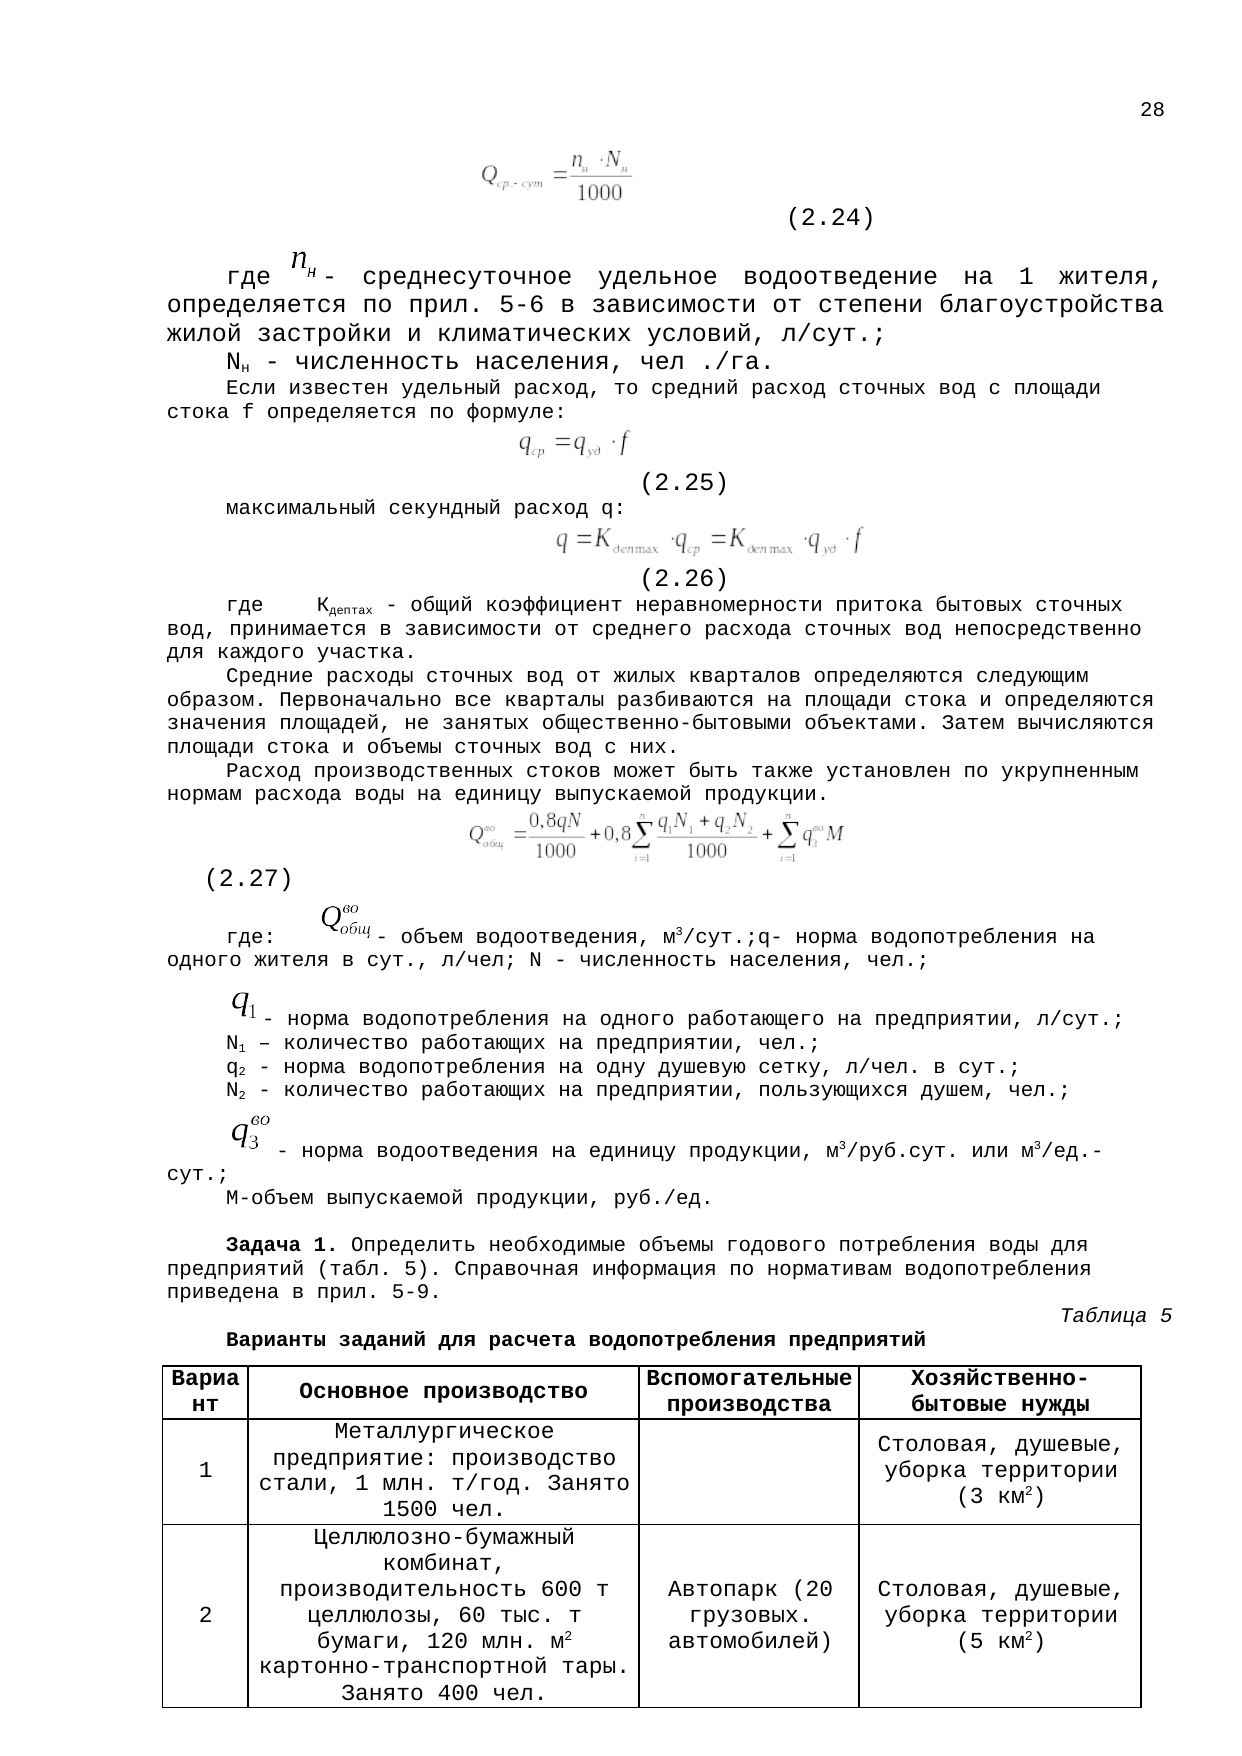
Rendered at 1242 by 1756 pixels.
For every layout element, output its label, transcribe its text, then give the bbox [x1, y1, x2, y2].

table_cell 1 [163, 1420, 247, 1524]
table_header Вариант [163, 1367, 247, 1418]
table_header Основное производство [249, 1367, 638, 1418]
text - норма водопотребления на одного работающего на предприятии, л/сут.; [167, 973, 1164, 1032]
text где Кдептах - общий коэффициент неравномерности притока бытовых сточных вод, принимается в зависимости от среднего расхода сточных вод непосредственно для каждого участка. [167, 594, 1164, 665]
text N1 – количество работающих на предприятии, чел.; [167, 1032, 1164, 1056]
text N2 - количество работающих на предприятии, пользующихся душем, чел.; [167, 1079, 1164, 1103]
table_header Хозяйственно-бытовые нужды [860, 1367, 1140, 1418]
table_cell 2 [163, 1525, 247, 1707]
table_cell Автопарк (20 грузовых. автомобилей) [640, 1525, 858, 1707]
text Nн - численность населения, чел ./га. [167, 349, 1164, 377]
text Таблица 5 [167, 1305, 1172, 1329]
text Задача 1. Определить необходимые объемы годового потребления воды для предприятий (табл. 5). Справочная информация по нормативам водопотребления приведена в прил. 5-9. [167, 1234, 1164, 1305]
text Варианты заданий для расчета водопотребления предприятий [167, 1329, 1164, 1352]
text (2.24) [167, 146, 1164, 233]
text (2.25) [204, 424, 1164, 497]
table_header Вспомогательные производства [640, 1367, 858, 1418]
table_cell Металлургическое предприятие: производство стали, 1 млн. т/год. Занято 1500 чел. [249, 1420, 638, 1524]
text М-объем выпускаемой продукции, руб./ед. [167, 1187, 1164, 1211]
table_cell Целлюлозно-бумажный комбинат, производительность 600 т целлюлозы, 60 тыс. т бумаги, 120 млн. м2 картонно-транспортной тары. Занято 400 чел. [249, 1525, 638, 1707]
table_cell [640, 1420, 858, 1524]
text q2 - норма водопотребления на одну душевую сетку, л/чел. в сут.; [167, 1056, 1164, 1079]
table_cell Столовая, душевые, уборка территории (3 км2) [860, 1420, 1140, 1524]
text - норма водоотведения на единицу продукции, м3/руб.сут. или м3/ед.- сут.; [167, 1103, 1164, 1187]
text максимальный секундный расход q: [167, 497, 1164, 521]
text (2.26) [204, 521, 1164, 594]
text где: - объем водоотведения, м3/сут.;q- норма водопотребления на одного жителя в сут., л/чел; N - численность населения, чел.; [167, 894, 1164, 973]
text где - среднесуточное удельное водоотведение на 1 жителя, определяется по прил. 5-6 в зависимости от степени благоустройства жилой застройки и климатических условий, л/сут.; [167, 233, 1164, 349]
text Расход производственных стоков может быть также установлен по укрупненным нормам расхода воды на единицу выпускаемой продукции. [167, 759, 1164, 807]
text (2.27) [204, 807, 1164, 894]
text Если известен удельный расход, то средний расход сточных вод с площади стока f определяется по формуле: [167, 377, 1164, 424]
text Средние расходы сточных вод от жилых кварталов определяются следующим образом. Первоначально все кварталы разбиваются на площади стока и определяются значения площадей, не занятых общественно-бытовыми объектами. Затем вычисляются площади стока и объемы сточных вод с них. [167, 665, 1164, 759]
table_cell Столовая, душевые, уборка территории (5 км2) [860, 1525, 1140, 1707]
